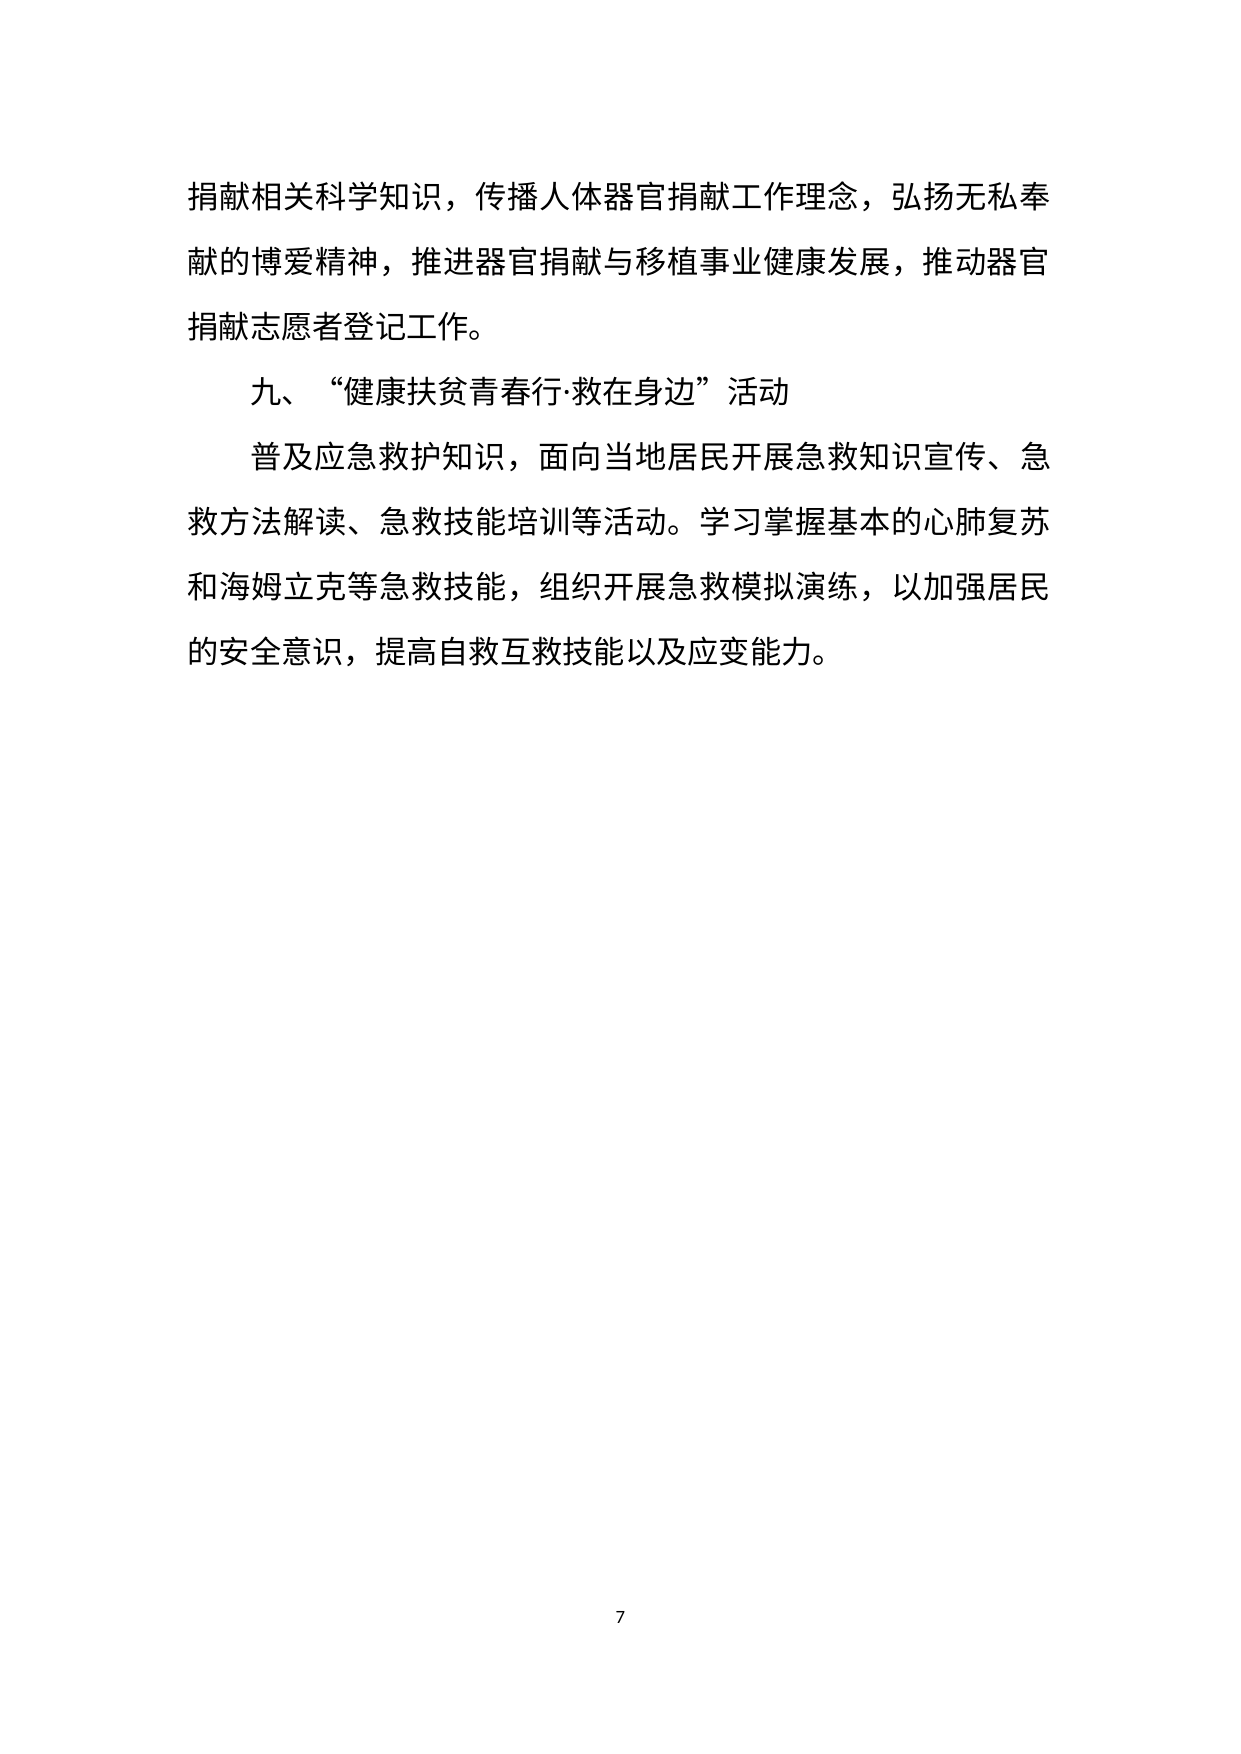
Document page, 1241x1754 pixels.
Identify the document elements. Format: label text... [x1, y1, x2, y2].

text 普及应急救护知识，面向当地居民开展急救知识宣传、急救方法解读、急救技能培训等活动。学习掌握基本的心肺复苏和海姆立克等急救技能，组织开展急救模拟演练，以加强居民的安全意识，提高自救互救技能以及应变能力。 [187, 422, 1053, 682]
text 九、“健康扶贫青春行·救在身边”活动 [187, 357, 1053, 422]
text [187, 162, 1053, 357]
